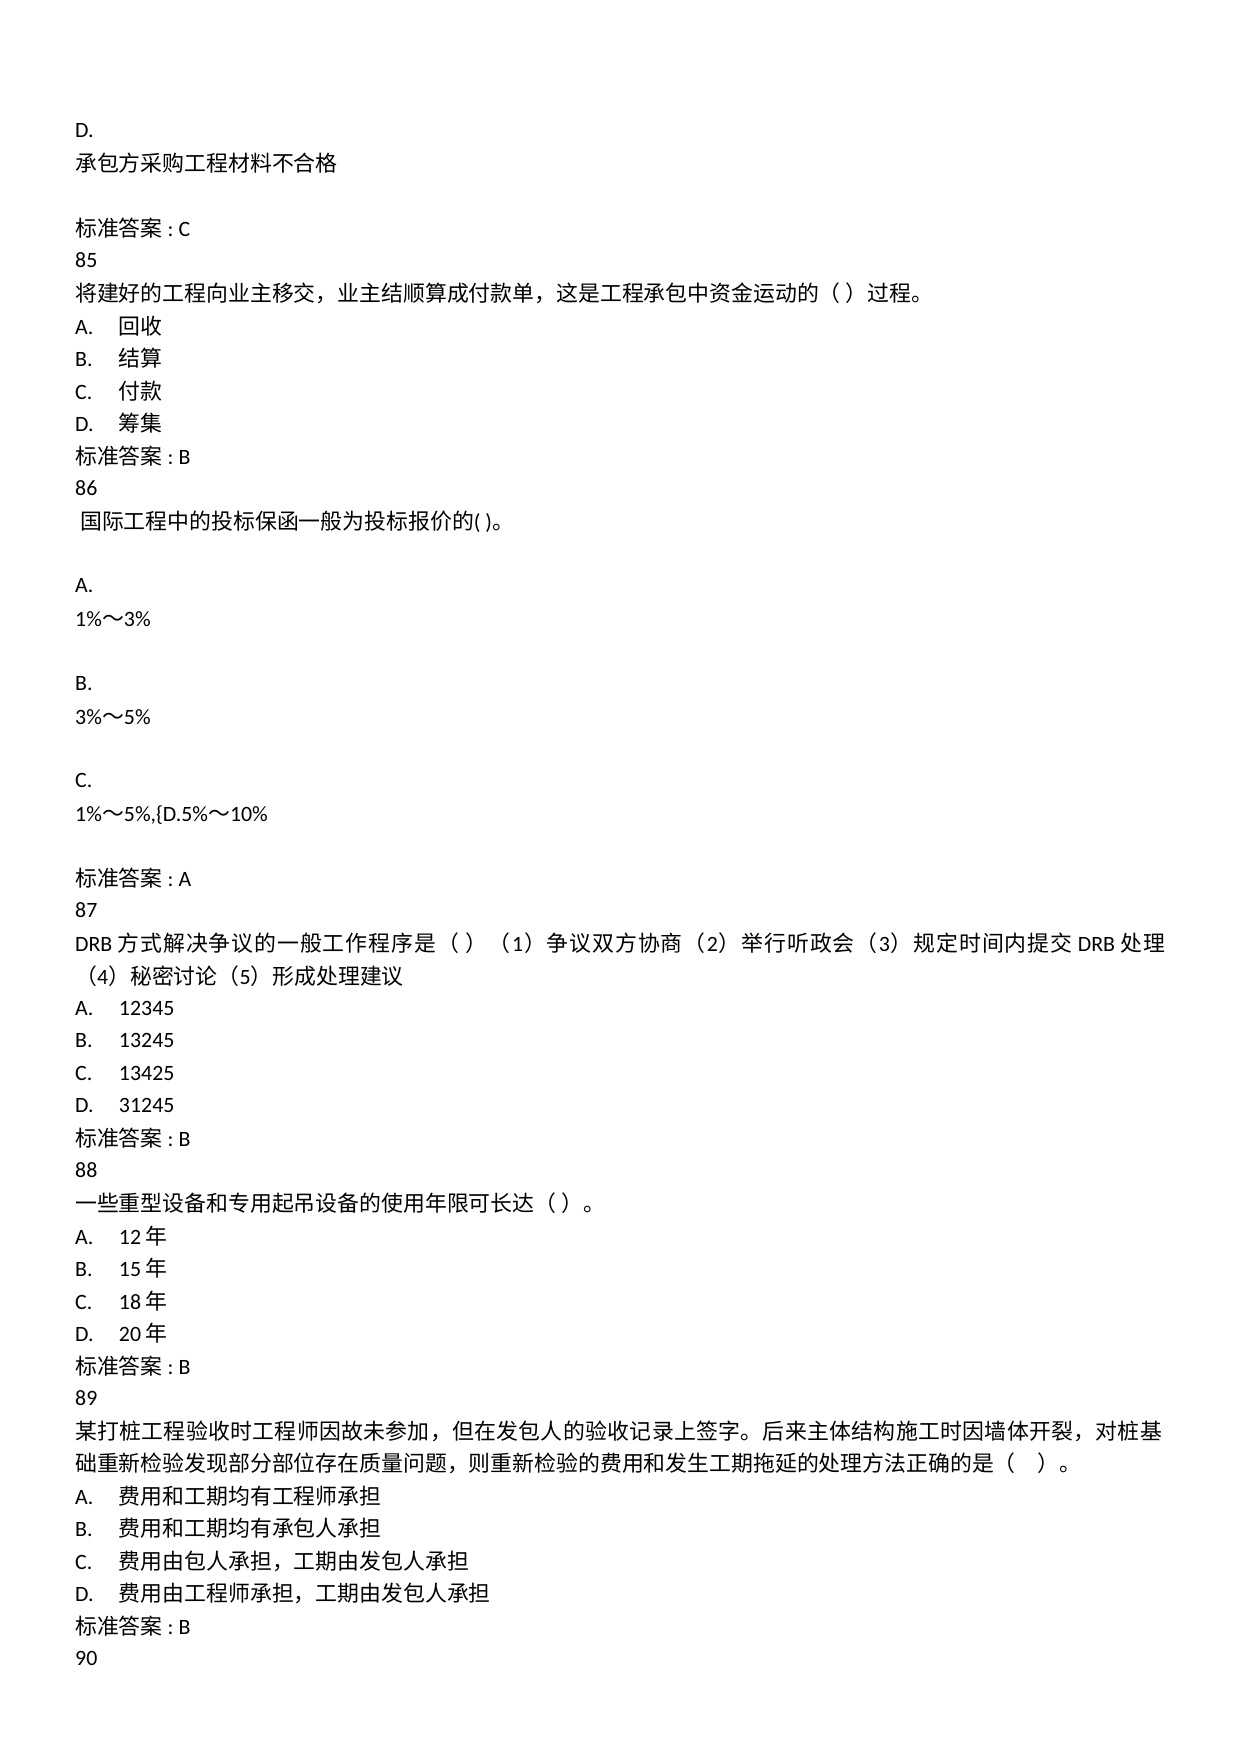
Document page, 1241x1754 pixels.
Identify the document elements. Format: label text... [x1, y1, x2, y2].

text 标准答案 : B [75, 1608, 1165, 1641]
text B. 15年 [75, 1251, 1165, 1283]
text D. 费用由工程师承担，工期由发包人承担 [75, 1576, 1165, 1608]
text C. 费用由包人承担，工期由发包人承担 [75, 1543, 1165, 1576]
text B. [75, 666, 1165, 698]
text A. 费用和工期均有工程师承担 [75, 1478, 1165, 1511]
text C. 13425 [75, 1056, 1165, 1088]
text C. [75, 763, 1165, 796]
text 某打桩工程验收时工程师因故未参加，但在发包人的验收记录上签字。后来主体结构施工时因墙体开裂，对桩基础重新检验发现部分部位存在质量问题，则重新检验的费用和发生工期拖延的处理方法正确的是（ ）。 [75, 1413, 1165, 1478]
text C. 18年 [75, 1283, 1165, 1316]
text 标准答案 : C [75, 211, 1165, 243]
text D. 31245 [75, 1088, 1165, 1121]
text 一些重型设备和专用起吊设备的使用年限可长达（ ）。 [75, 1186, 1165, 1218]
text 国际工程中的投标保函一般为投标报价的( )。 [75, 503, 1165, 536]
text B. 费用和工期均有承包人承担 [75, 1511, 1165, 1543]
text 88 [75, 1153, 1165, 1186]
text 3%～5% [75, 698, 1165, 731]
text A. [75, 568, 1165, 601]
text A. 12345 [75, 991, 1165, 1023]
text 87 [75, 893, 1165, 926]
text 1%～5%,{D.5%～10% [75, 796, 1165, 828]
text 90 [75, 1641, 1165, 1673]
text A. 12年 [75, 1218, 1165, 1251]
text 标准答案 : B [75, 438, 1165, 471]
text 标准答案 : B [75, 1348, 1165, 1381]
text 89 [75, 1381, 1165, 1413]
text DRB方式解决争议的一般工作程序是（ ）（1）争议双方协商（2）举行听政会（3）规定时间内提交DRB处理（4）秘密讨论（5）形成处理建议 [75, 926, 1165, 991]
text 标准答案 : A [75, 861, 1165, 893]
text 1%～3% [75, 601, 1165, 633]
text D. 20年 [75, 1316, 1165, 1348]
text A. 回收 [75, 308, 1165, 341]
text D. 筹集 [75, 406, 1165, 438]
text 标准答案 : B [75, 1121, 1165, 1153]
text C. 付款 [75, 373, 1165, 406]
text 86 [75, 471, 1165, 503]
text B. 13245 [75, 1023, 1165, 1056]
text B. 结算 [75, 341, 1165, 373]
text D. [75, 113, 1165, 146]
text 85 [75, 243, 1165, 276]
text 承包方采购工程材料不合格 [75, 146, 1165, 178]
text 将建好的工程向业主移交，业主结顺算成付款单，这是工程承包中资金运动的（ ）过程。 [75, 276, 1165, 308]
